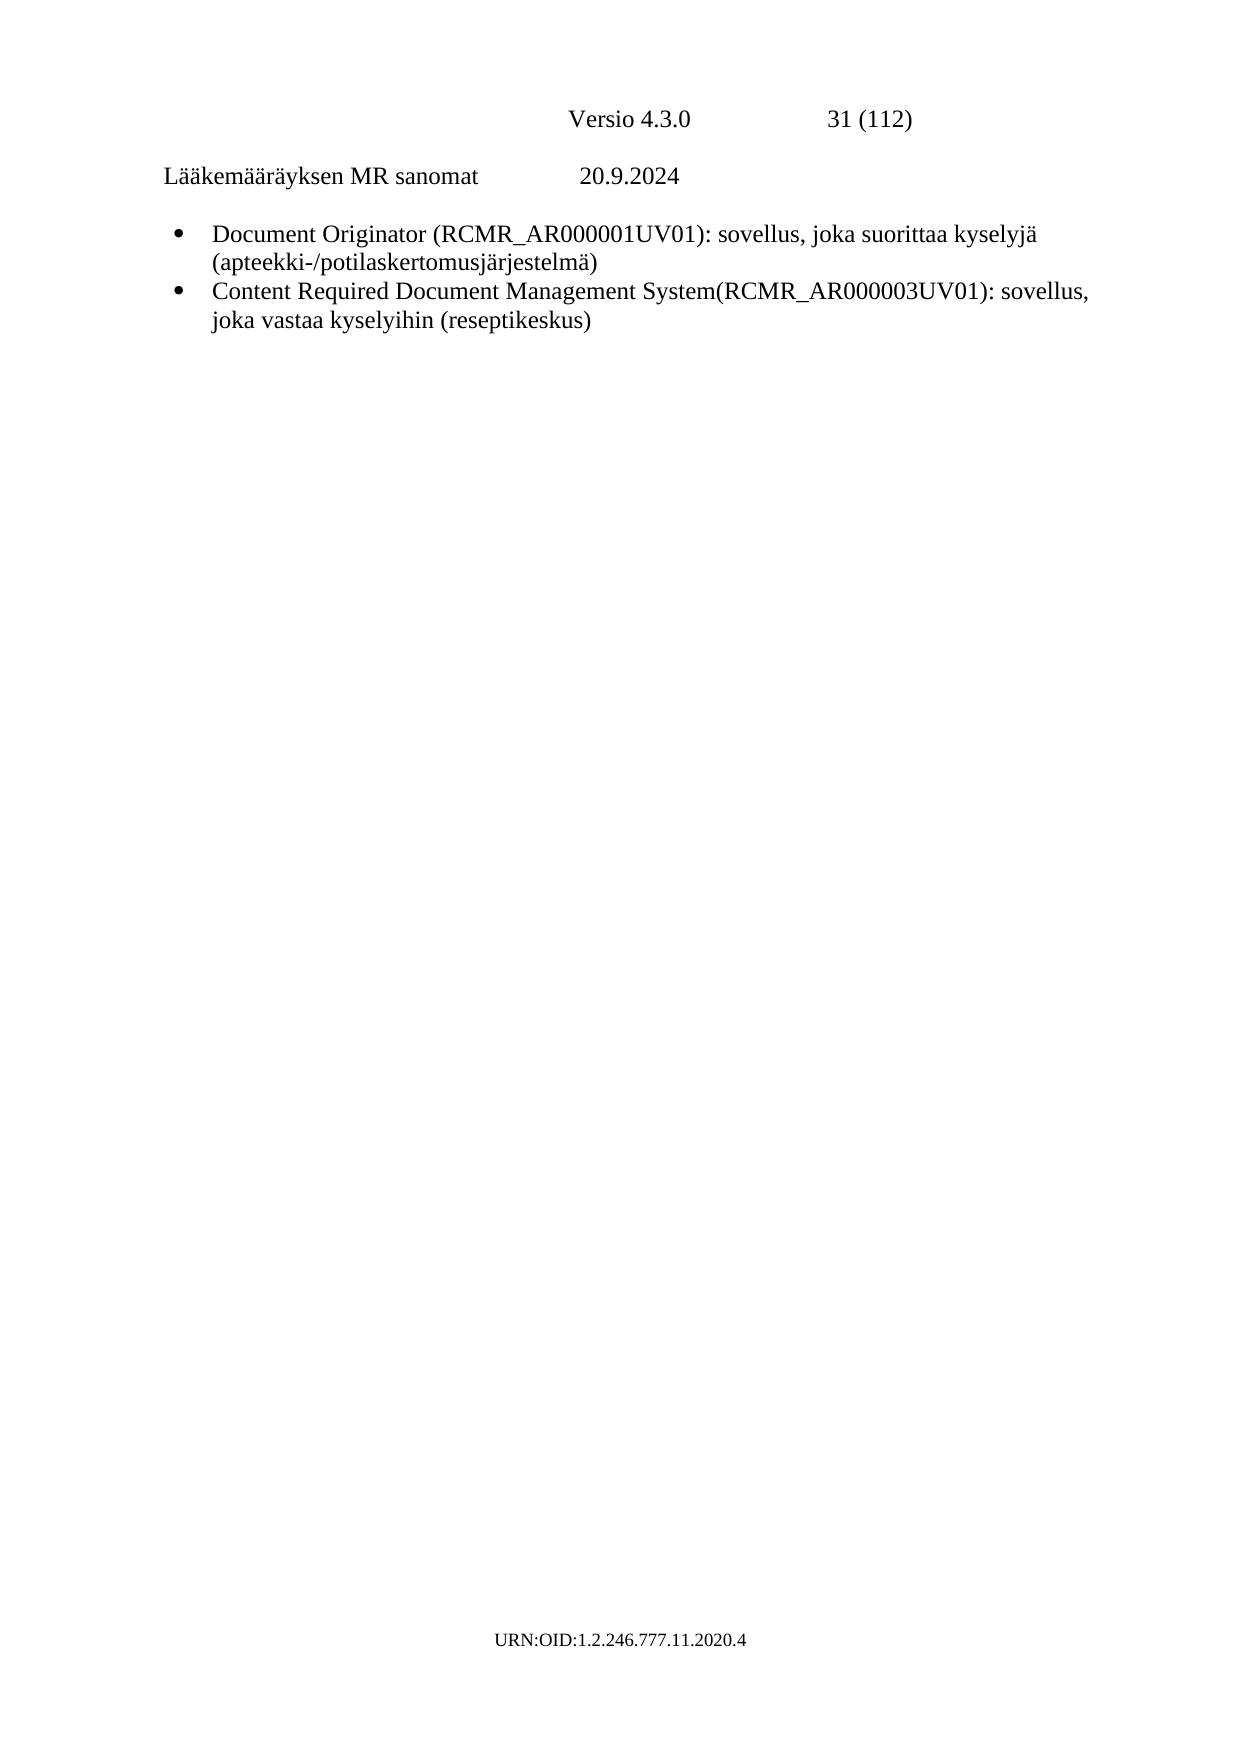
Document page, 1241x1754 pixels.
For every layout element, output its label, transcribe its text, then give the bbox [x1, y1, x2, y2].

list Content Required Document Management System(RCMR_AR000003UV01): sovellus, joka vastaa kyselyihin (reseptikeskus) [174, 276, 1122, 334]
list Document Originator (RCMR_AR000001UV01): sovellus, joka suorittaa kyselyjä (apteekki-/potilaskertomusjärjestelmä) [174, 219, 1122, 276]
